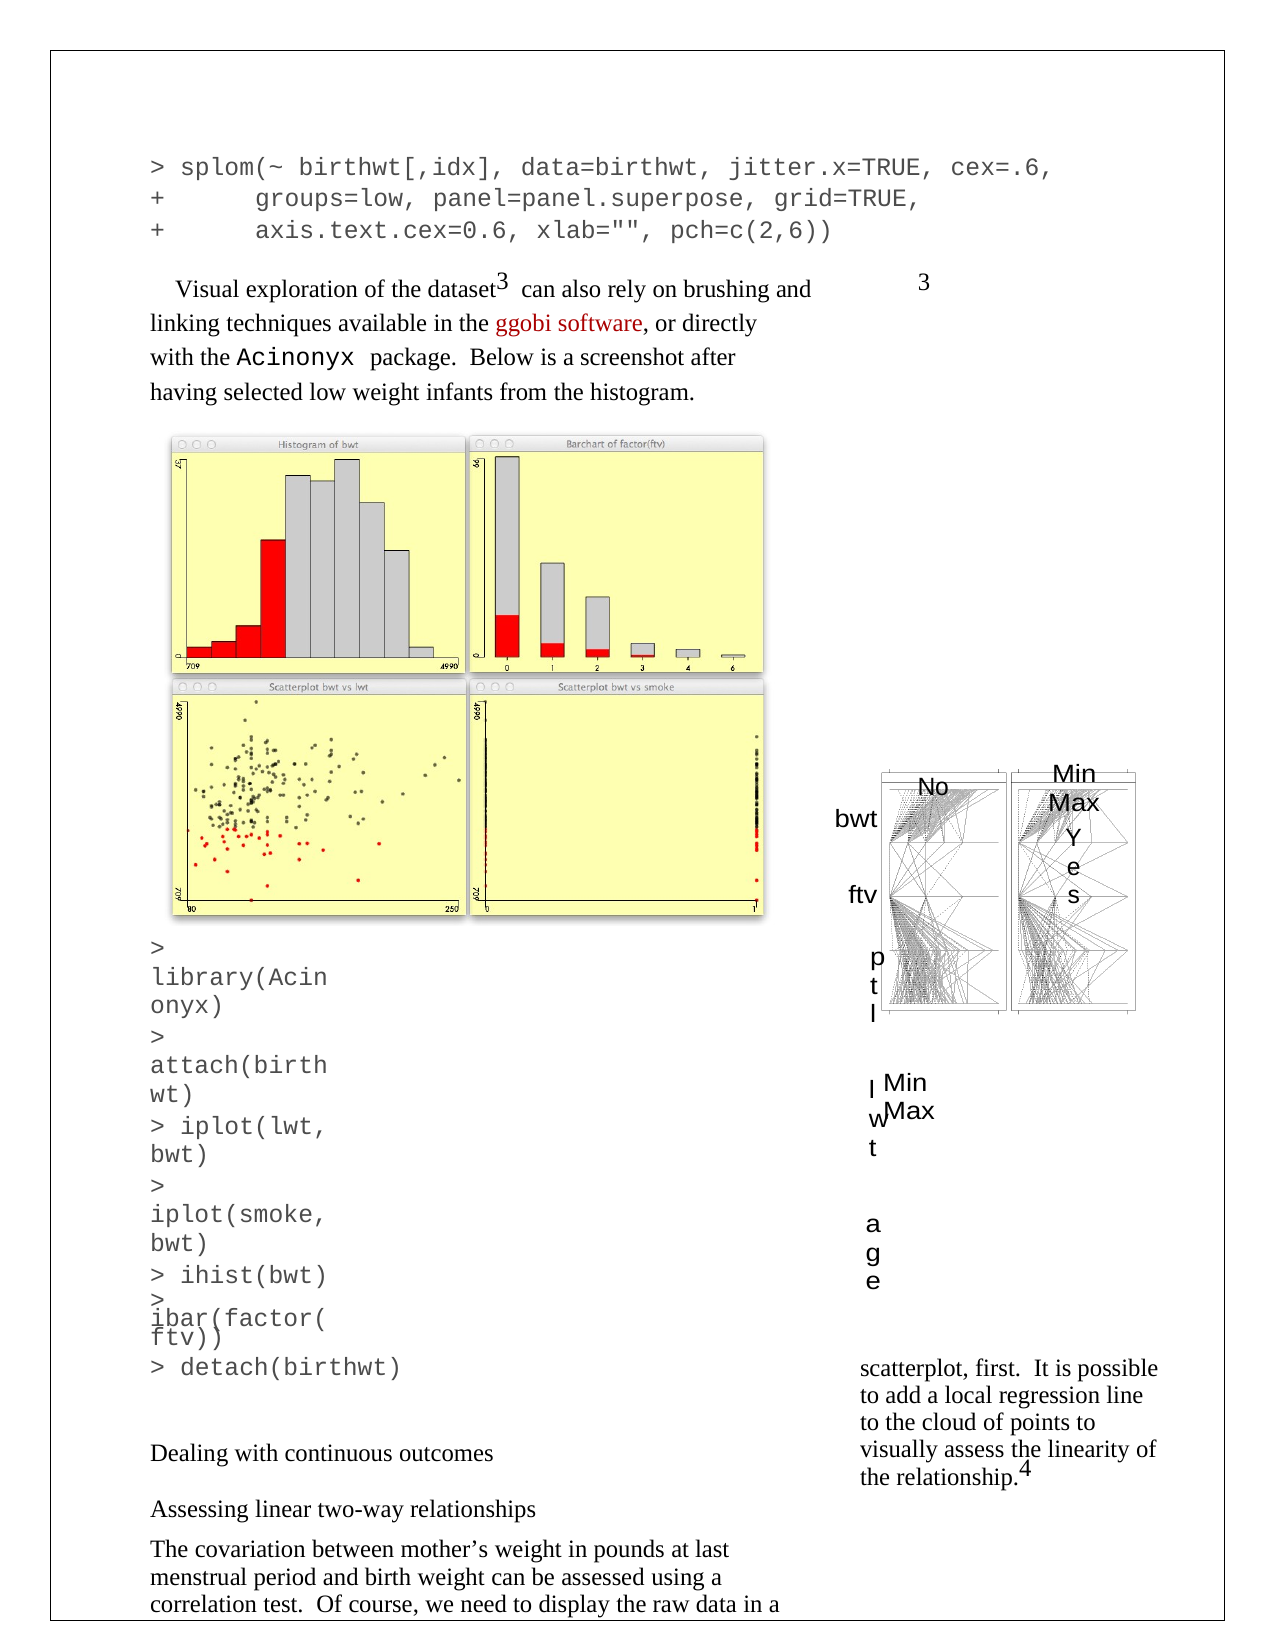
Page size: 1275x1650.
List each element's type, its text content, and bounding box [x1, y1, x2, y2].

text ftv [137, 879, 877, 908]
picture [159, 908, 775, 926]
text Dealing with continuous outcomes [150, 1438, 792, 1467]
text > library(Acinonyx) [150, 936, 341, 1021]
text Min Max [1010, 759, 1138, 816]
text > ibar(factor(ftv)) [150, 1294, 341, 1350]
text + axis.text.cex=0.6, xlab="", pch=c(2,6)) [150, 218, 1158, 246]
text > iplot(smoke, bwt) [150, 1173, 341, 1258]
text Min Max [883, 1067, 1158, 1125]
text Yes [1064, 823, 1083, 909]
text linking techniques available in the ggobi software, or directly with the Acinonyx package. Below is a screenshot after having selected low weight infants from the histogram. [150, 308, 783, 406]
picture [159, 800, 775, 804]
text > iplot(lwt, bwt) [150, 1113, 336, 1170]
text The covariation between mother’s weight in pounds at last menstrual period and birth weight can be assessed using a correlation test. Of course, we need to display the raw data in a scatterplot, first. It is possible to add a local regression line to the cloud of points to visually assess the linearity of the relationship.4 [860, 1355, 1162, 1490]
picture [880, 767, 1137, 1016]
text Assessing linear two-way relationships [150, 1494, 792, 1523]
text > attach(birthwt) [150, 1024, 336, 1109]
text age [865, 1209, 880, 1295]
picture [159, 832, 775, 879]
text bwt [137, 804, 877, 832]
text > detach(birthwt) [150, 1355, 792, 1383]
text > splom(~ birthwt[,idx], data=birthwt, jitter.x=TRUE, cex=.6, [150, 154, 1158, 182]
text + groups=low, panel=panel.superpose, grid=TRUE, [150, 186, 1158, 214]
text No [137, 772, 949, 800]
text The covariation between mother’s weight in pounds at last menstrual period and birth weight can be assessed using a correlation test. Of course, we need to display the raw data in a scatterplot, first. It is possible to add a local regression line to the cloud of points to visually assess the linearity of the relationship.4 [150, 1536, 796, 1617]
picture [159, 425, 775, 772]
text Visual exploration of the dataset3 can also rely on brushing and 3 [175, 266, 1158, 303]
text > ihist(bwt) [150, 1262, 336, 1291]
